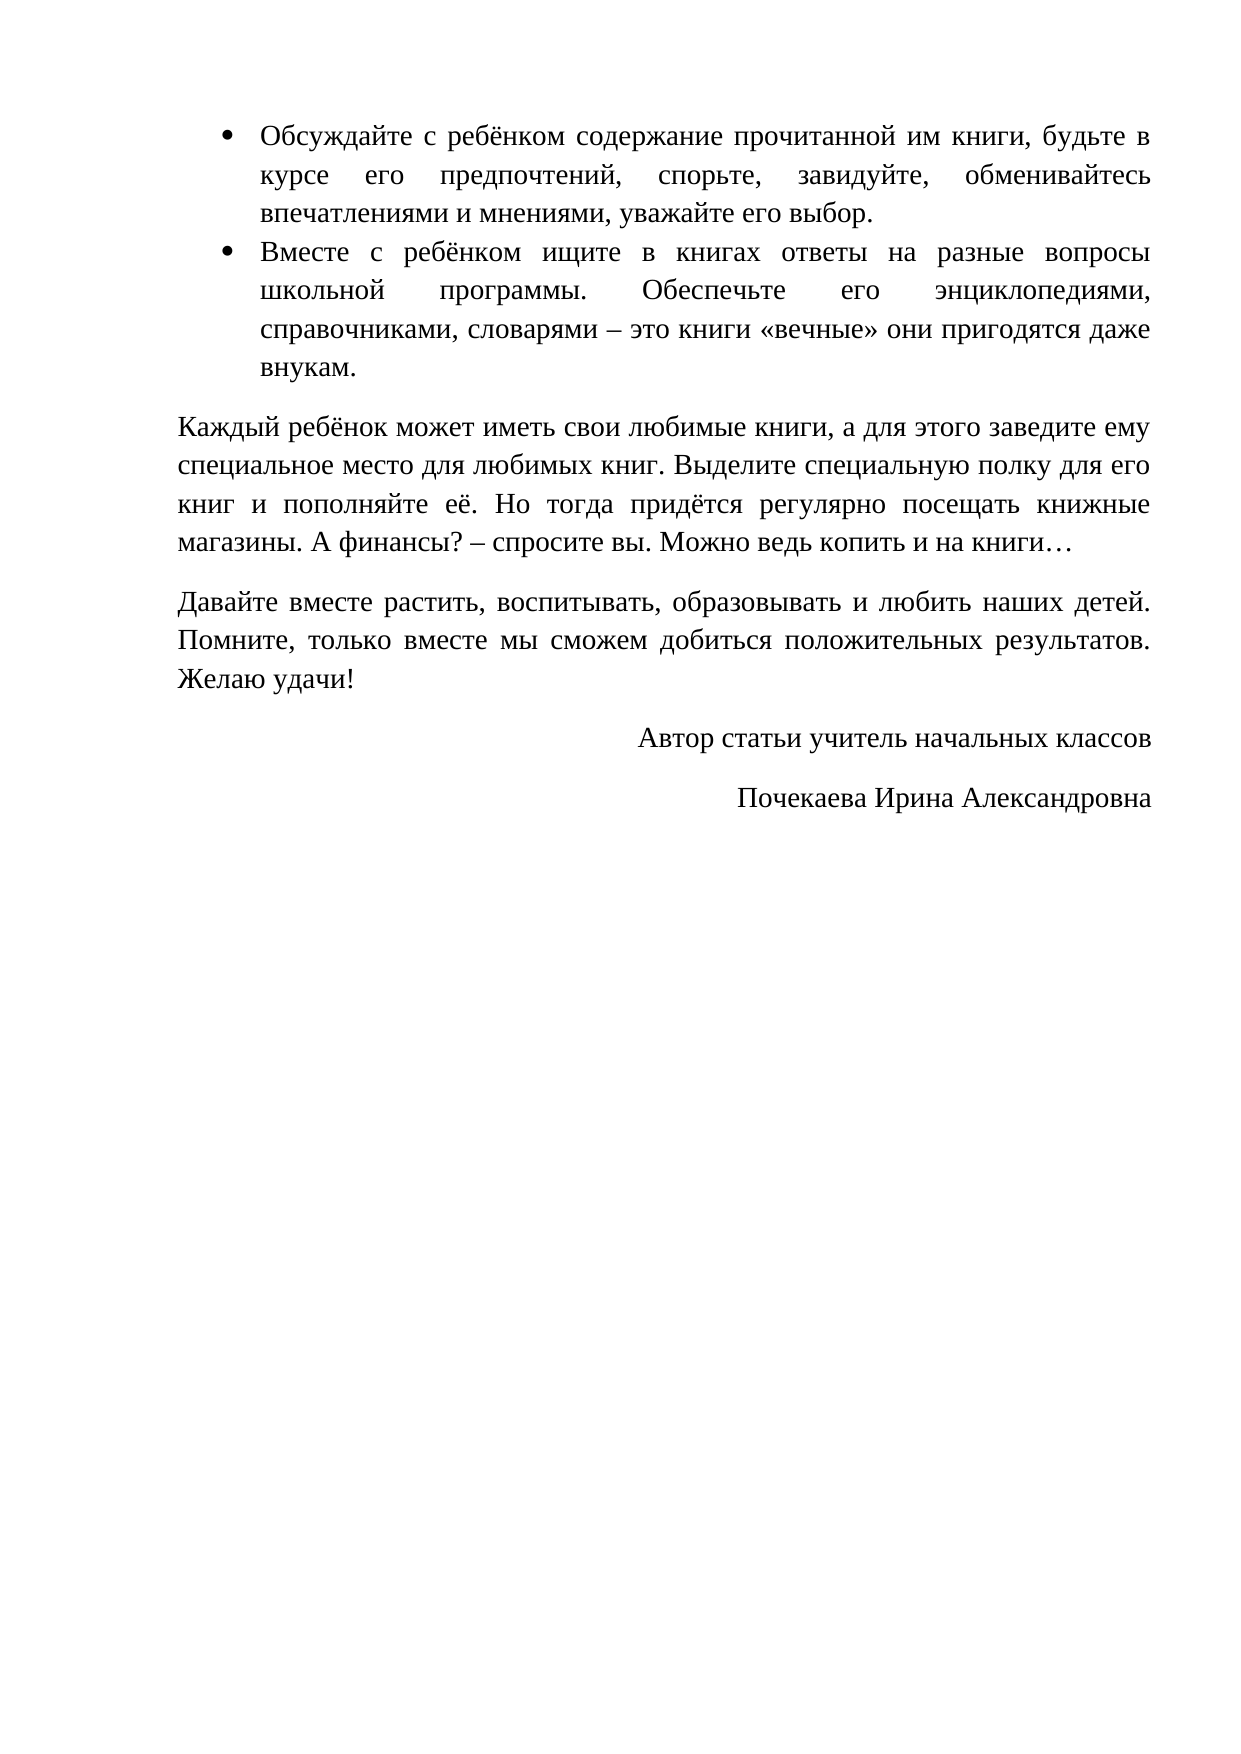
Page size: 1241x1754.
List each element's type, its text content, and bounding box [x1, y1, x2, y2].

text Давайте вместе растить, воспитывать, образовывать и любить наших детей. Помните, только вместе мы сможем добиться положительных результатов. Желаю удачи! [177, 584, 1152, 694]
list Обсуждайте с ребёнком содержание прочитанной им книги, будьте в курсе его предпочтений, спорьте, завидуйте, обменивайтесь впечатлениями и мнениями, уважайте его выбор. [222, 118, 1152, 229]
list Вместе с ребёнком ищите в книгах ответы на разные вопросы школьной программы. Обеспечьте его энциклопедиями, справочниками, словарями – это книги «вечные» они пригодятся даже внукам. [222, 234, 1152, 383]
text Автор статьи учитель начальных классов [177, 720, 1152, 754]
text Почекаева Ирина Александровна [177, 780, 1152, 813]
text Каждый ребёнок может иметь свои любимые книги, а для этого заведите ему специальное место для любимых книг. Выделите специальную полку для его книг и пополняйте её. Но тогда придётся регулярно посещать книжные магазины. А финансы? – спросите вы. Можно ведь копить и на книги… [177, 409, 1152, 558]
